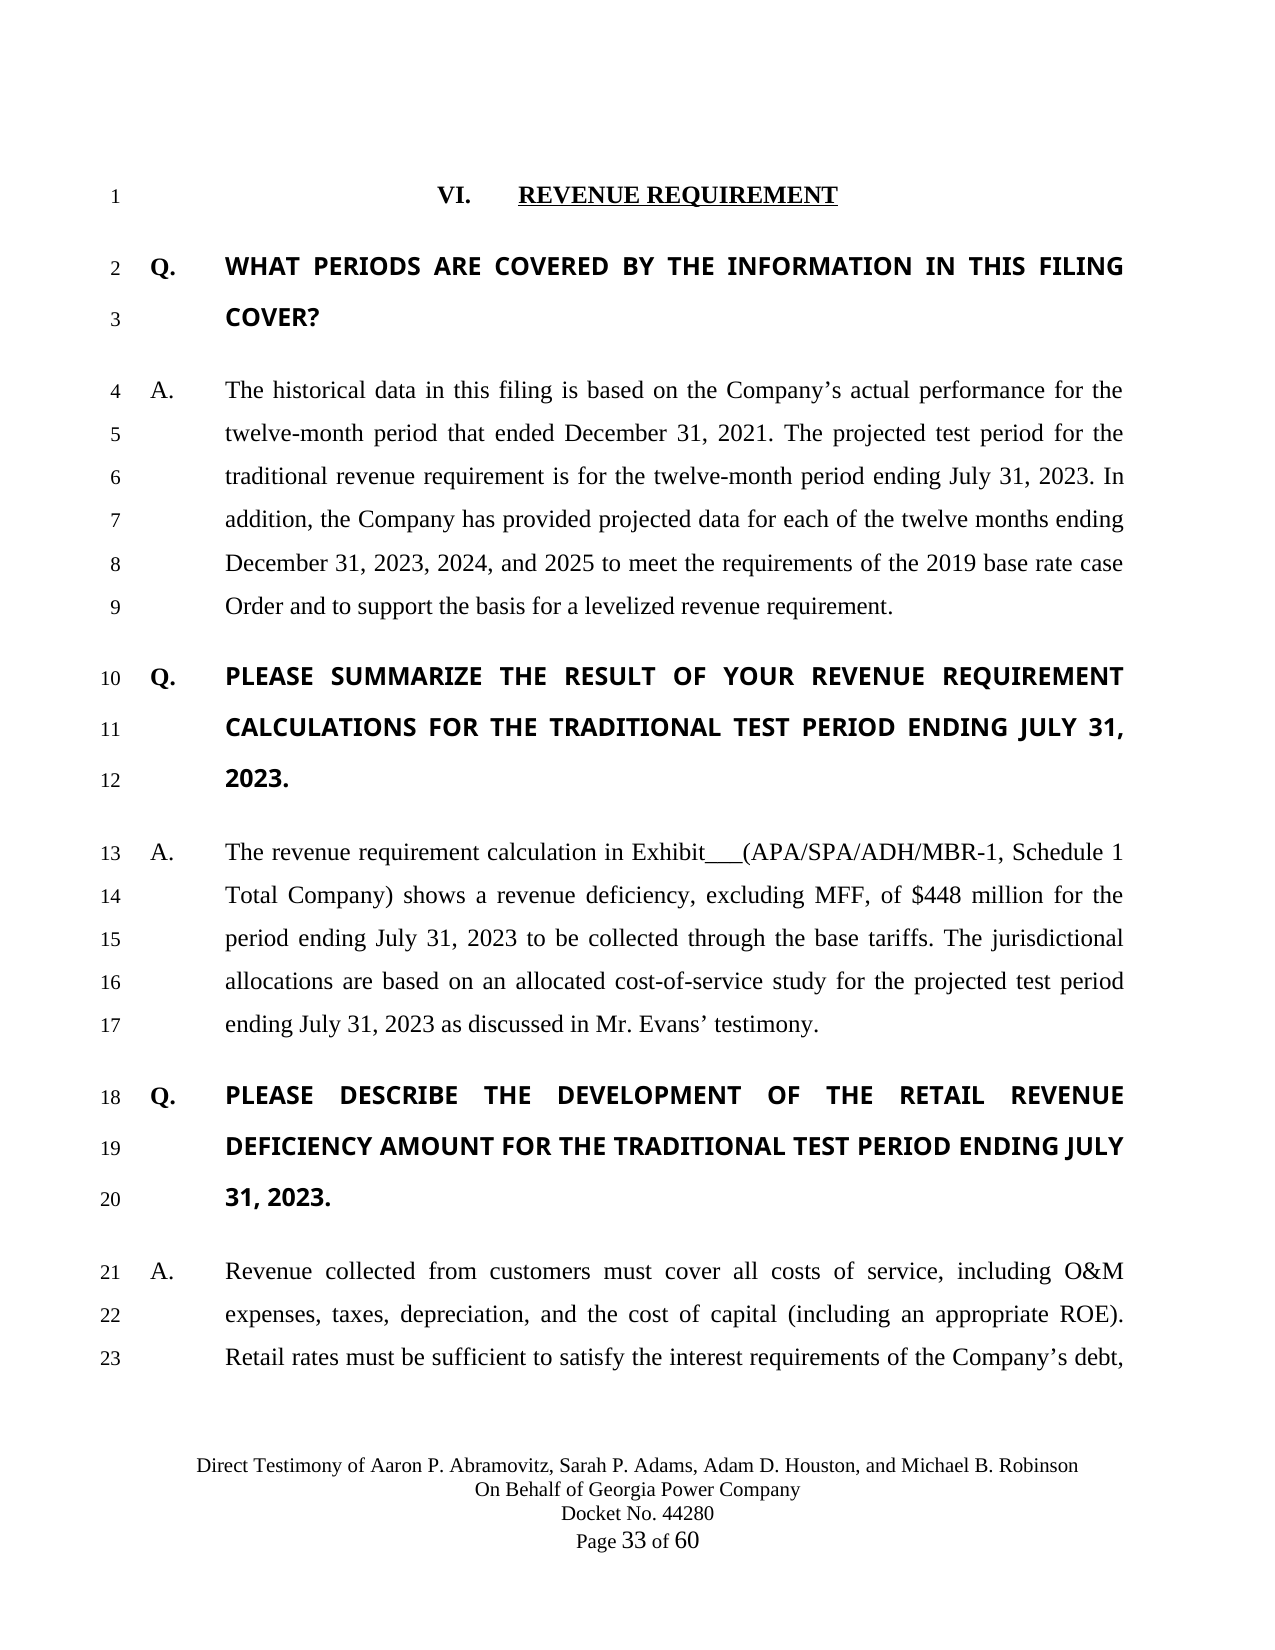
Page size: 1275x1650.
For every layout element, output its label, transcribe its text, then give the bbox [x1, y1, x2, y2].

text Q. What periods ARE COVERED BY THE information in this filing cover? [150, 248, 1125, 333]
text A. The revenue requirement calculation in Exhibit___(APA/SPA/ADH/MBR-1, Schedule 1 Total Company) shows a revenue deficiency, excluding MFF, of $448 million for the period ending July 31, 2023 to be collected through the base tariffs. The jurisdictional allocations are based on an allocated cost-of-service study for the projected test period ending July 31, 2023 as discussed in Mr. Evans’ testimony. [150, 837, 1125, 1038]
list VI. REVENUE REQUIREMENT [150, 180, 1125, 209]
text A. The historical data in this filing is based on the Company’s actual performance for the twelve-month period that ended December 31, 2021. The projected test period for the traditional revenue requirement is for the twelve-month period ending July 31, 2023. In addition, the Company has provided projected data for each of the twelve months ending December 31, 2023, 2024, and 2025 to meet the requirements of the 2019 base rate case Order and to support the basis for a levelized revenue requirement. [150, 375, 1125, 619]
text Q. Please summarize the result of your revenue requirement calculations for the traditional test period ending July 31, 2023. [150, 659, 1125, 795]
text Q. Please describe the development of the retail revenue deficiency amount for the traditional test period ending July 31, 2023. [150, 1078, 1125, 1214]
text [150, 1256, 1125, 1371]
